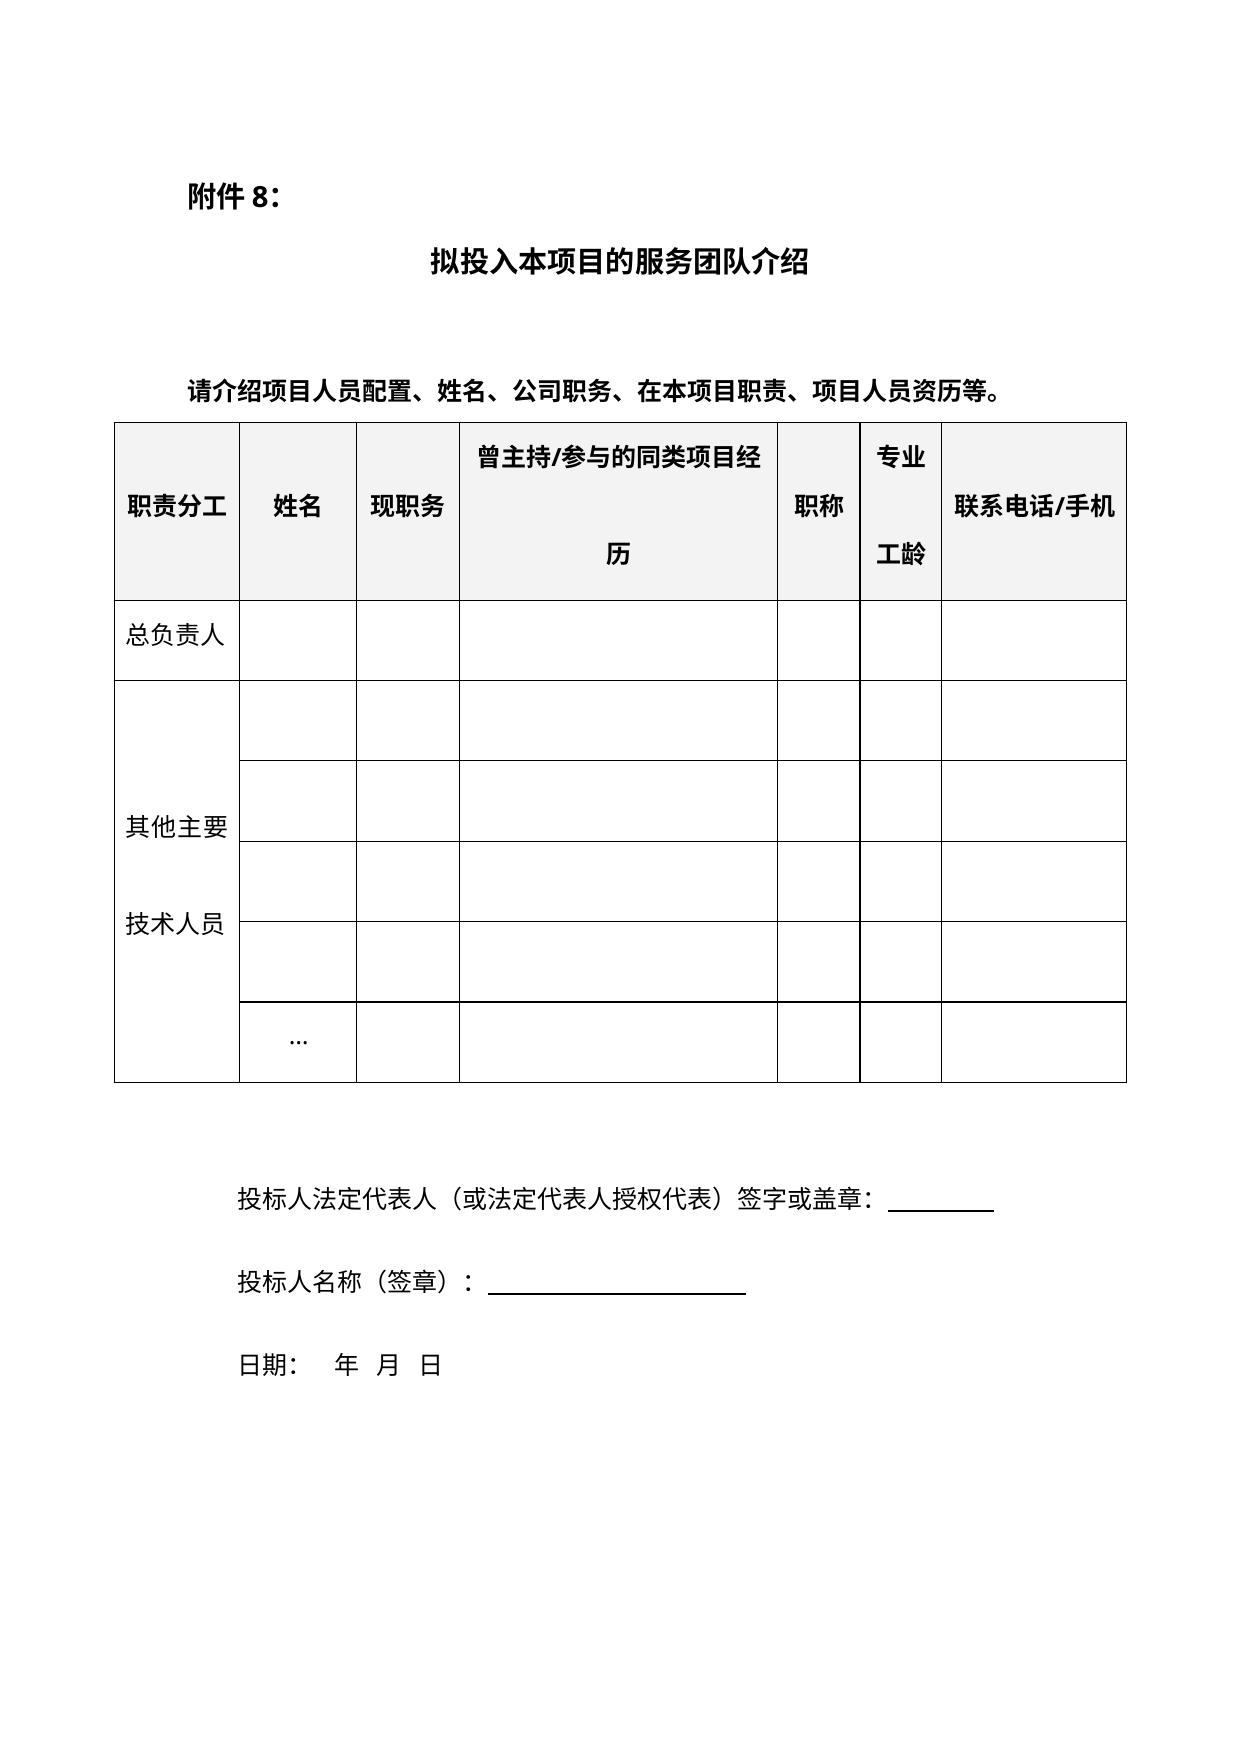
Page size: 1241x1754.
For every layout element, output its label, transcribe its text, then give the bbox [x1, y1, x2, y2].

table_header 姓名 [240, 423, 356, 600]
table_header 曾主持/参与的同类项目经历 [460, 423, 777, 600]
table_cell [861, 601, 941, 680]
table_header 职责分工 [115, 423, 239, 600]
table_cell [861, 761, 941, 841]
text 投标人法定代表人（或法定代表人授权代表）签字或盖章： [187, 1165, 1053, 1230]
table_cell [460, 601, 777, 680]
text 请介绍项目人员配置、姓名、公司职务、在本项目职责、项目人员资历等。 [187, 357, 1053, 422]
table_cell [460, 681, 777, 760]
table_cell [778, 842, 859, 921]
table_cell [861, 1003, 941, 1082]
table_cell [942, 1003, 1126, 1082]
text 投标人名称（签章）： [187, 1248, 1053, 1313]
text 拟投入本项目的服务团队介绍 [187, 227, 1053, 292]
table_cell [778, 681, 859, 760]
table_cell [240, 842, 356, 921]
table_cell [240, 601, 356, 680]
table_cell [861, 681, 941, 760]
table_cell [357, 1003, 459, 1082]
table_cell [861, 922, 941, 1001]
table_cell [778, 1003, 859, 1082]
table_cell [778, 922, 859, 1001]
table_cell [778, 601, 859, 680]
table_cell [861, 842, 941, 921]
table_cell [240, 761, 356, 841]
text 日期： 年 月 日 [187, 1331, 1053, 1396]
table_cell 总负责人 [115, 601, 239, 680]
table_cell [357, 761, 459, 841]
table_cell [942, 922, 1126, 1001]
table_cell [460, 922, 777, 1001]
table_header 联系电话/手机 [942, 423, 1126, 600]
table_cell [942, 842, 1126, 921]
table_header 专业工龄 [861, 423, 941, 600]
table_cell [240, 922, 356, 1001]
table_cell [942, 681, 1126, 760]
table_cell [357, 842, 459, 921]
table_header 职称 [778, 423, 859, 600]
table_cell [942, 761, 1126, 841]
text 附件8： [187, 162, 1053, 227]
table_cell [460, 761, 777, 841]
table_cell [778, 761, 859, 841]
table_cell [240, 681, 356, 760]
table_cell … [240, 1003, 356, 1082]
table_cell 其他主要技术人员 [115, 681, 239, 1082]
table_cell [357, 601, 459, 680]
table_header 现职务 [357, 423, 459, 600]
table_cell [460, 1003, 777, 1082]
table_cell [357, 922, 459, 1001]
table_cell [942, 601, 1126, 680]
table_cell [460, 842, 777, 921]
table_cell [357, 681, 459, 760]
